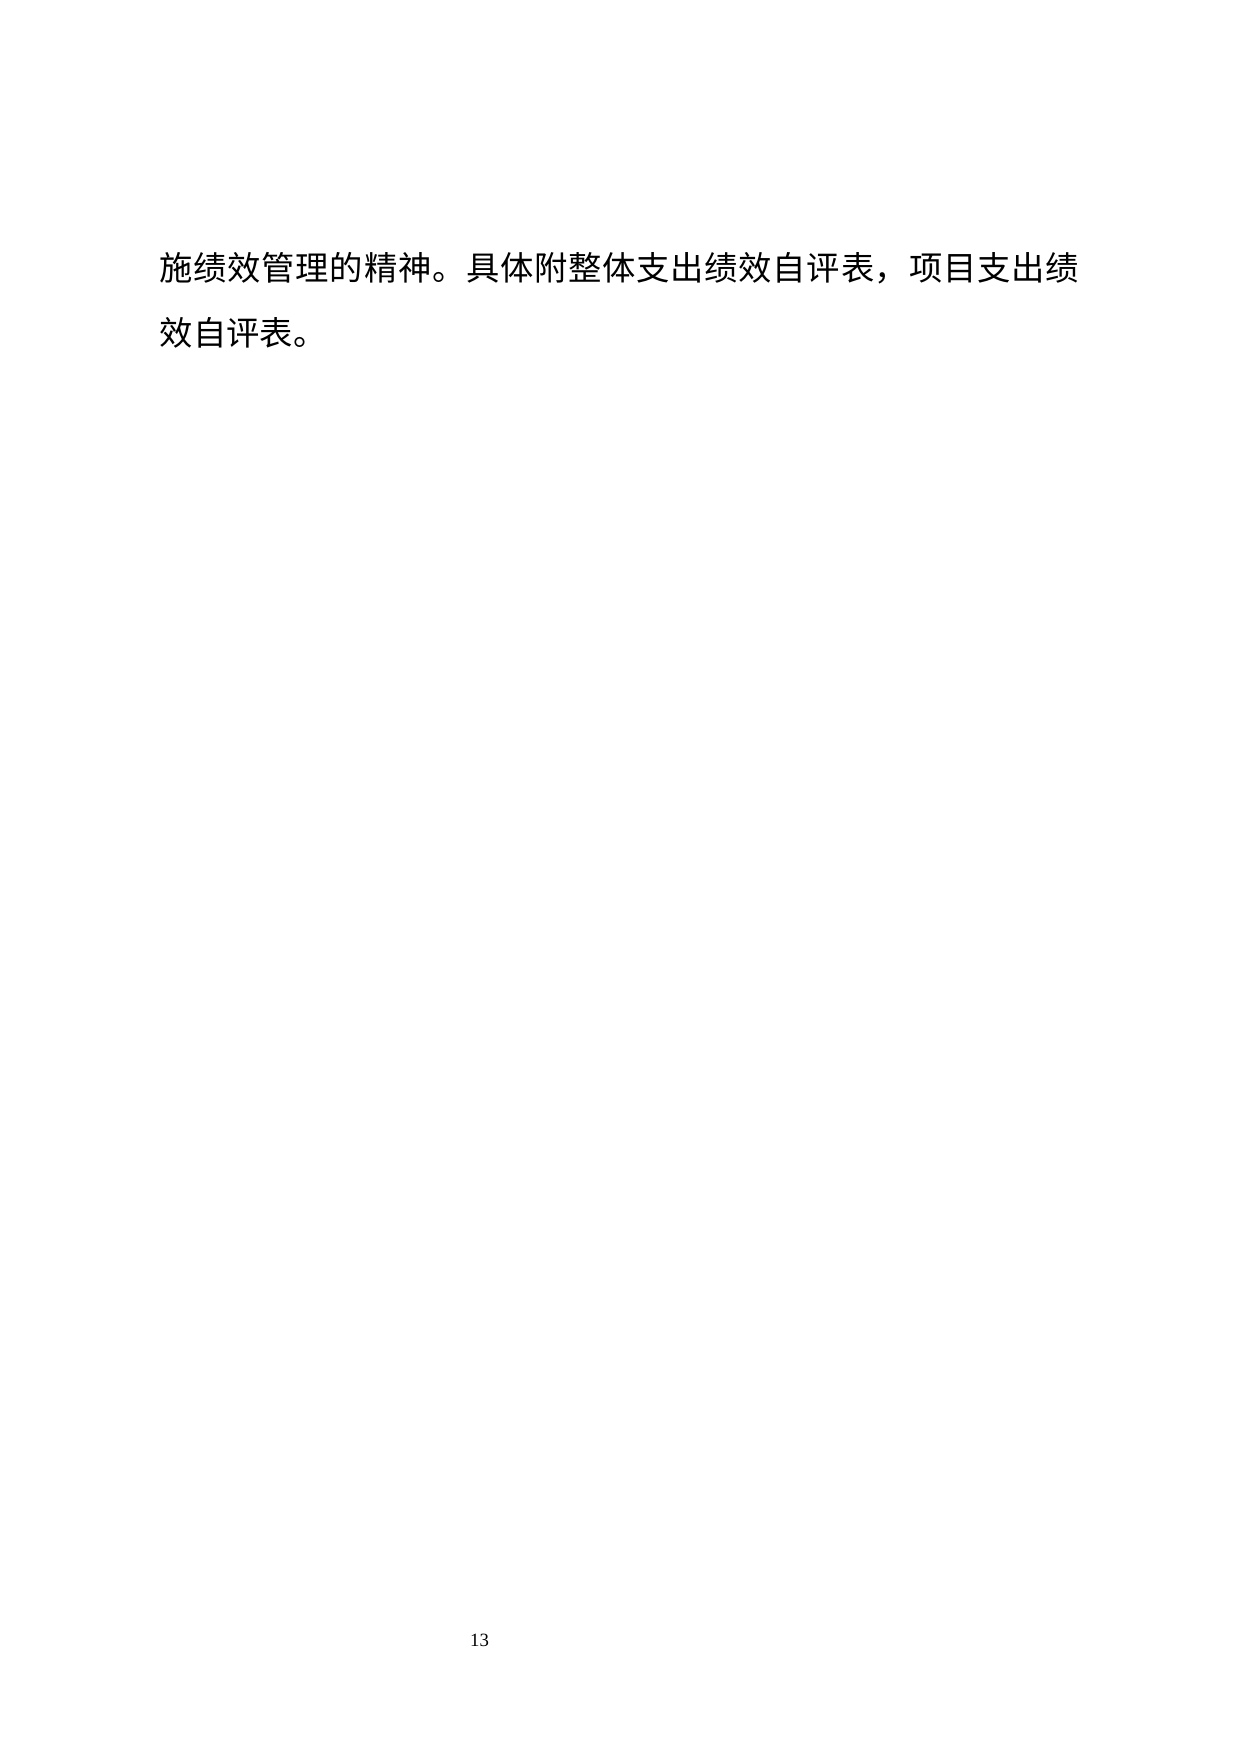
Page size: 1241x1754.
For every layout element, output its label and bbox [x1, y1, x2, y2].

text [159, 233, 1081, 363]
